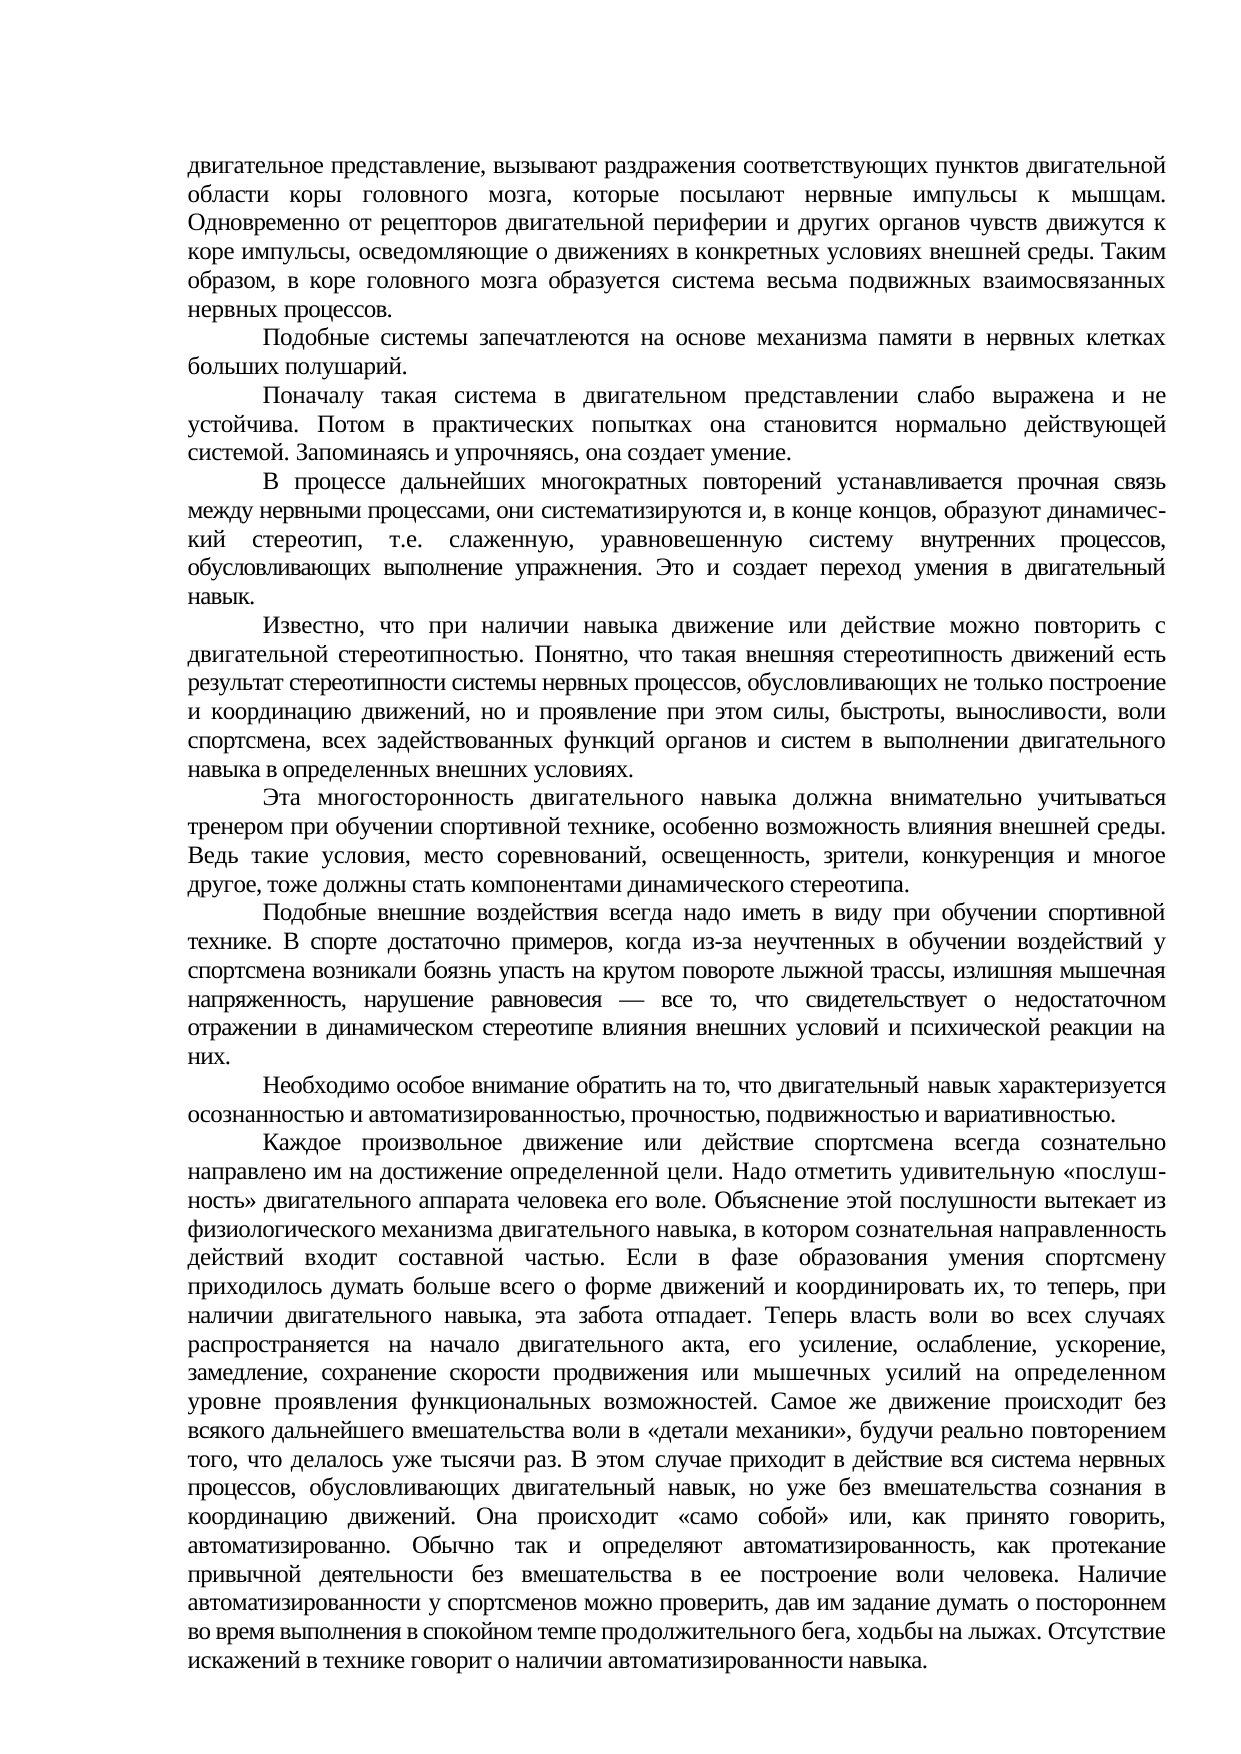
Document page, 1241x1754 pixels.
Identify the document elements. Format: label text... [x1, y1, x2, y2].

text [187, 150, 1166, 322]
text Поначалу такая система в двигательном представлении слабо выражена и не устойчива. Потом в практических попытках она становится нормально действующей системой. Запоминаясь и упрочняясь, она создает умение. [187, 380, 1166, 466]
text Известно, что при наличии навыка движение или действие можно повторить с двигательной стереотипностью. Понятно, что такая внешняя стереотипность движений есть результат стереотипности системы нервных процессов, обусловливающих не только построение и координацию движений, но и проявление при этом силы, быстроты, выносливости, воли спортсмена, всех задействованных функций органов и систем в выполнении двигательного навыка в определенных внешних условиях. [187, 610, 1166, 782]
text Подобные системы запечатлеются на основе механизма памяти в нервных клетках больших полушарий. [187, 322, 1166, 380]
text Каждое произвольное движение или действие спортсмена всегда сознательно направлено им на достижение определенной цели. Надо отметить удивительную «послушность» двигательного аппарата человека его воле. Объяснение этой послушности вытекает из физиологического механизма двигательного навыка, в котором сознательная направленность действий входит составной частью. Если в фазе образования умения спортсмену приходилось думать больше всего о форме движений и координировать их, то теперь, при наличии двигательного навыка, эта забота отпадает. Теперь власть воли во всех случаях распространяется на начало двигательного акта, его усиление, ослабление, ускорение, замедление, сохранение скорости продвижения или мышечных усилий на определенном уровне проявления функциональных возможностей. Самое же движение происходит без всякого дальнейшего вмешательства воли в «детали механики», будучи реально повторением того, что делалось уже тысячи раз. В этом случае приходит в действие вся система нервных процессов, обусловливающих двигательный навык, но уже без вмешательства сознания в координацию движений. Она происходит «само собой» или, как принято говорить, автоматизированно. Обычно так и определяют автоматизированность, как протекание привычной деятельности без вмешательства в ее построение воли человека. Наличие автоматизированности у спортсменов можно проверить, дав им задание думать о постороннем во время выполнения в спокойном темпе продолжительного бега, ходьбы на лыжах. Отсутствие искажений в технике говорит о наличии автоматизированности навыка. [187, 1127, 1166, 1674]
text Подобные внешние воздействия всегда надо иметь в виду при обучении спортивной технике. В спорте достаточно примеров, когда из-за неучтенных в обучении воздействий у спортсмена возникали боязнь упасть на крутом повороте лыжной трассы, излишняя мышечная напряженность, нарушение равновесия — все то, что свидетельствует о недостаточном отражении в динамическом стереотипе влияния внешних условий и психической реакции на них. [187, 897, 1166, 1070]
text Необходимо особое внимание обратить на то, что двигательный навык характеризуется осознанностью и автоматизированностью, прочностью, подвижностью и вариативностью. [187, 1070, 1166, 1127]
text Эта многосторонность двигательного навыка должна внимательно учитываться тренером при обучении спортивной технике, особенно возможность влияния внешней среды. Ведь такие условия, место соревнований, освещенность, зрители, конкуренция и многое другое, тоже должны стать компонентами динамического стереотипа. [187, 782, 1166, 897]
text В процессе дальнейших многократных повторений устанавливается прочная связь между нервными процессами, они систематизируются и, в конце концов, образуют динамический стереотип, т.е. слаженную, уравновешенную систему внутренних процессов, обусловливающих выполнение упражнения. Это и создает переход умения в двигательный навык. [187, 466, 1166, 610]
